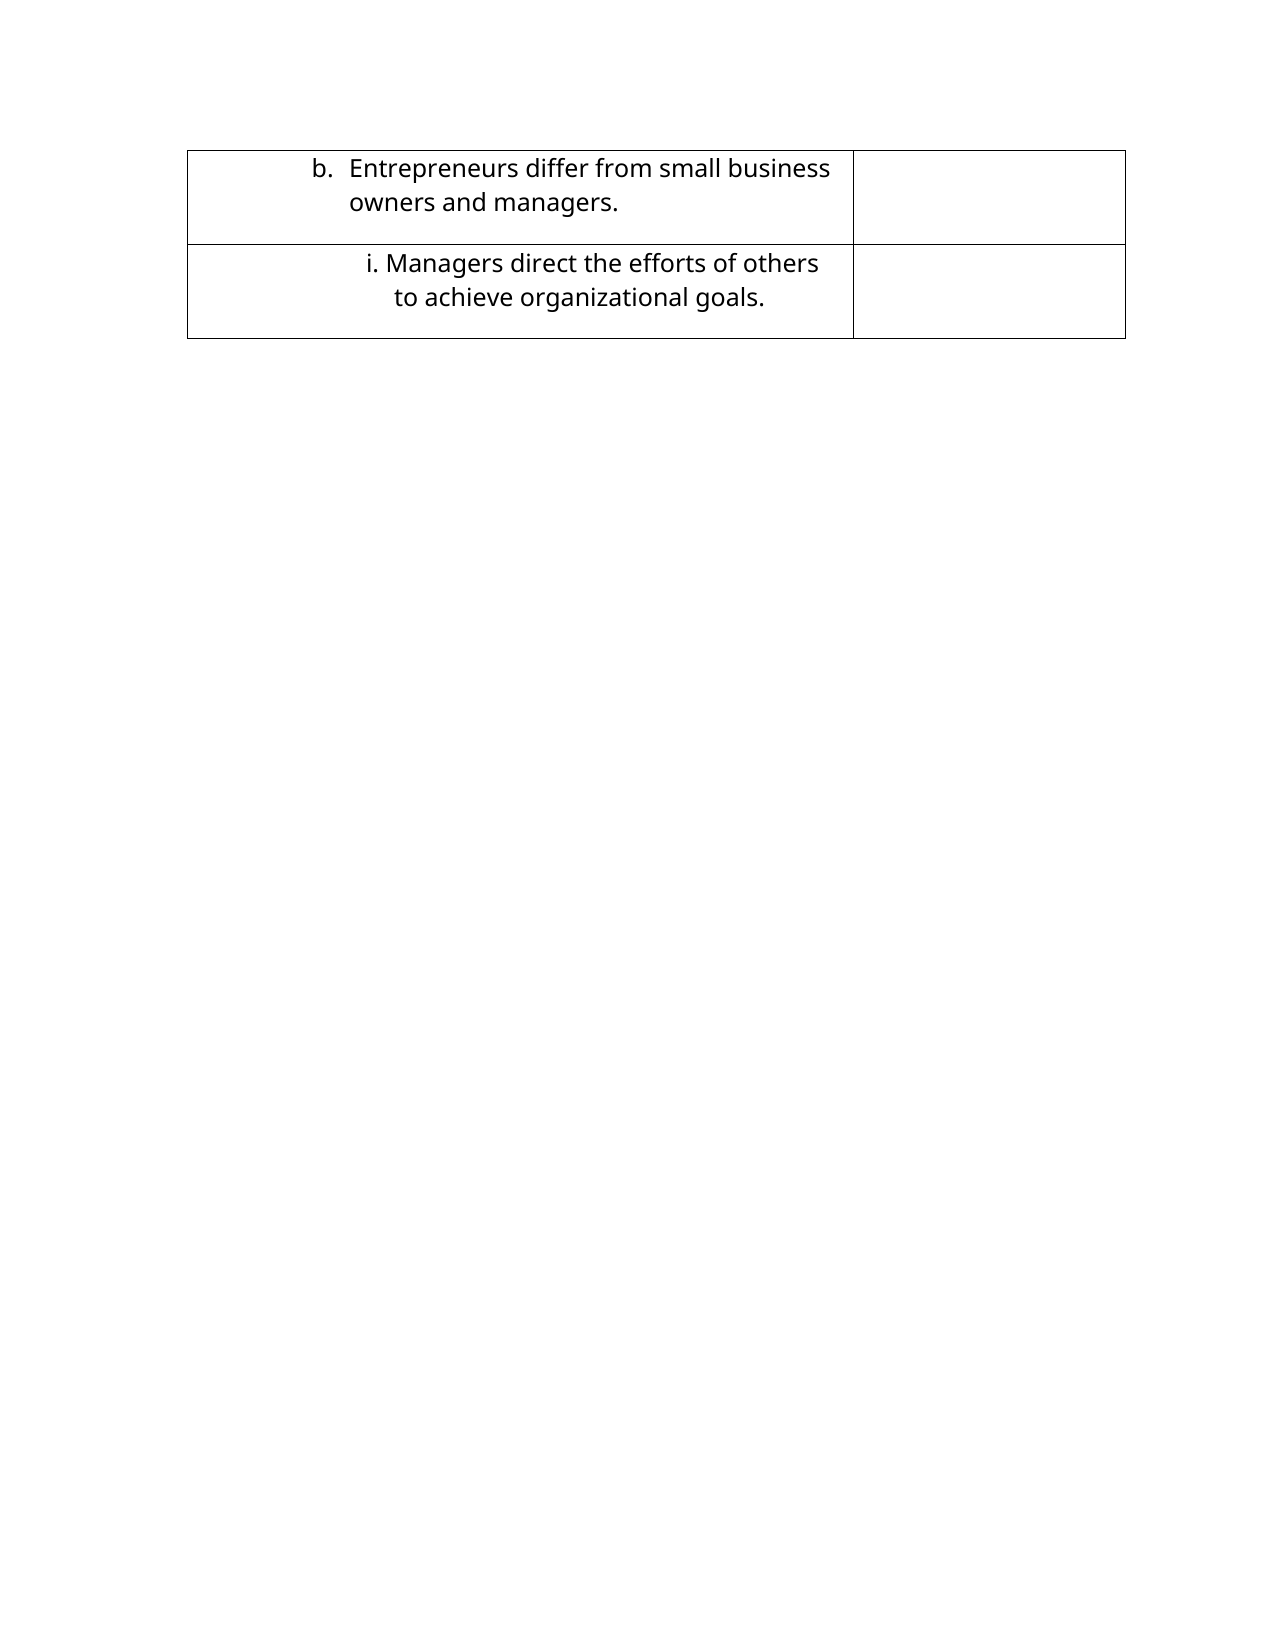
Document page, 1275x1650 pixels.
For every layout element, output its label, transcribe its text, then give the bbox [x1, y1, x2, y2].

table_cell [854, 151, 1125, 244]
table_cell [854, 245, 1125, 338]
table_cell i. Managers direct the efforts of others to achieve organizational goals. [188, 245, 853, 338]
table_cell Entrepreneurs differ from small business owners and managers. [188, 151, 853, 244]
